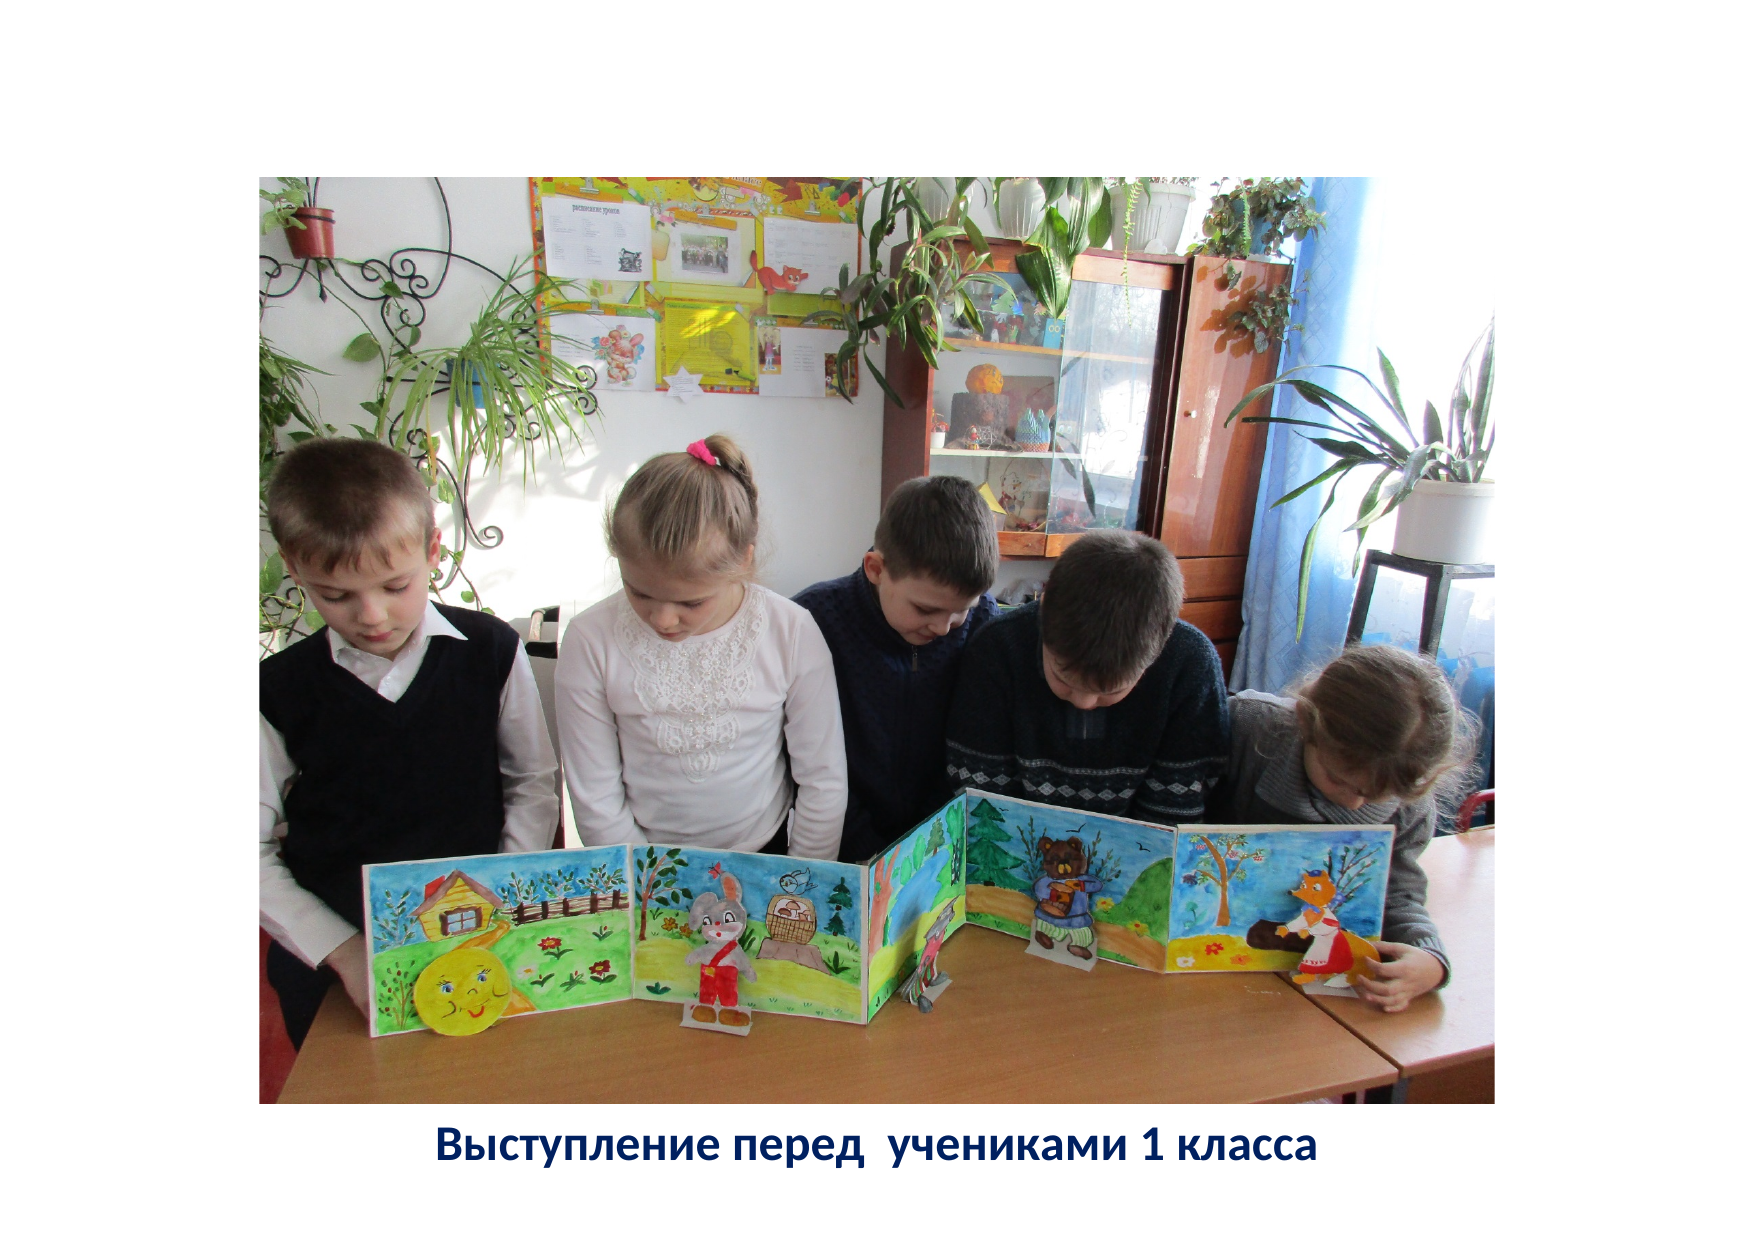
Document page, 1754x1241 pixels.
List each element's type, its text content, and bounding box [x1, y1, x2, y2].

picture [259, 177, 1495, 1104]
